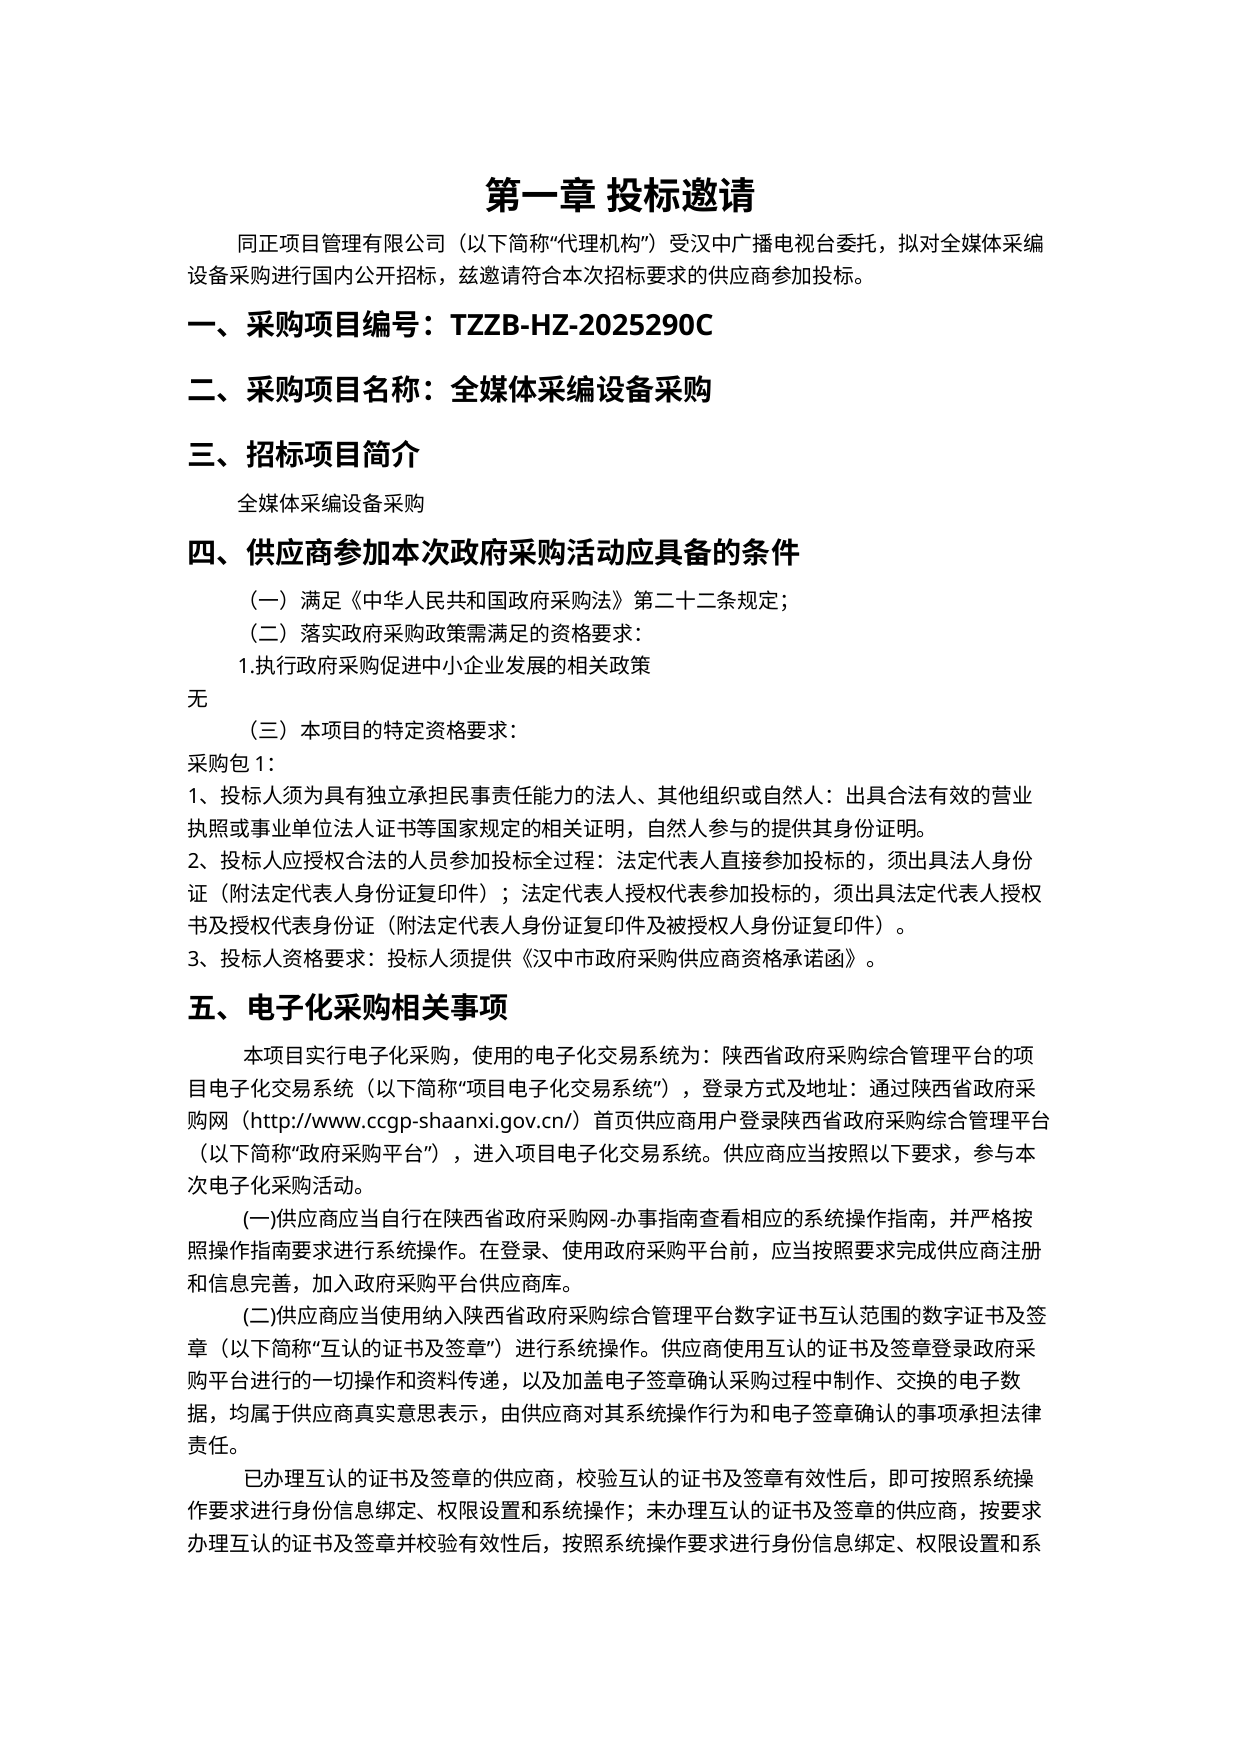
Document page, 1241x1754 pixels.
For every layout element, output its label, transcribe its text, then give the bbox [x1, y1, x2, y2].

text (一)供应商应当自行在陕西省政府采购网-办事指南查看相应的系统操作指南，并严格按照操作指南要求进行系统操作。在登录、使用政府采购平台前，应当按照要求完成供应商注册和信息完善，加入政府采购平台供应商库。 [187, 1202, 1053, 1299]
text 第一章 投标邀请 [187, 162, 1053, 227]
text 二、采购项目名称：全媒体采编设备采购 [187, 357, 1053, 422]
text 全媒体采编设备采购 [187, 487, 1053, 519]
text (二)供应商应当使用纳入陕西省政府采购综合管理平台数字证书互认范围的数字证书及签章（以下简称“互认的证书及签章”）进行系统操作。供应商使用互认的证书及签章登录政府采购平台进行的一切操作和资料传递，以及加盖电子签章确认采购过程中制作、交换的电子数据，均属于供应商真实意思表示，由供应商对其系统操作行为和电子签章确认的事项承担法律责任。 [187, 1299, 1053, 1462]
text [187, 1462, 1053, 1559]
text 同正项目管理有限公司（以下简称“代理机构”）受汉中广播电视台委托，拟对全媒体采编设备采购进行国内公开招标，兹邀请符合本次招标要求的供应商参加投标。 [187, 227, 1053, 292]
text （二）落实政府采购政策需满足的资格要求： [187, 617, 1053, 649]
text （三）本项目的特定资格要求： [187, 714, 1053, 747]
text 五、电子化采购相关事项 [187, 974, 1053, 1039]
text 四、供应商参加本次政府采购活动应具备的条件 [187, 519, 1053, 584]
text 无 [187, 682, 1053, 714]
text （一）满足《中华人民共和国政府采购法》第二十二条规定； [187, 584, 1053, 617]
text 采购包1： [187, 747, 1053, 779]
text 3、投标人资格要求：投标人须提供《汉中市政府采购供应商资格承诺函》。 [187, 942, 1053, 974]
text 三、招标项目简介 [187, 422, 1053, 487]
text 一、采购项目编号：TZZB-HZ-2025290C [187, 292, 1053, 357]
text 本项目实行电子化采购，使用的电子化交易系统为：陕西省政府采购综合管理平台的项目电子化交易系统（以下简称“项目电子化交易系统”），登录方式及地址：通过陕西省政府采购网（http://www.ccgp-shaanxi.gov.cn/）首页供应商用户登录陕西省政府采购综合管理平台（以下简称“政府采购平台”），进入项目电子化交易系统。供应商应当按照以下要求，参与本次电子化采购活动。 [187, 1039, 1053, 1202]
text 2、投标人应授权合法的人员参加投标全过程：法定代表人直接参加投标的，须出具法人身份证（附法定代表人身份证复印件）；法定代表人授权代表参加投标的，须出具法定代表人授权书及授权代表身份证（附法定代表人身份证复印件及被授权人身份证复印件）。 [187, 844, 1053, 942]
text 1、投标人须为具有独立承担民事责任能力的法人、其他组织或自然人：出具合法有效的营业执照或事业单位法人证书等国家规定的相关证明，自然人参与的提供其身份证明。 [187, 779, 1053, 844]
text 1.执行政府采购促进中小企业发展的相关政策 [187, 649, 1053, 682]
